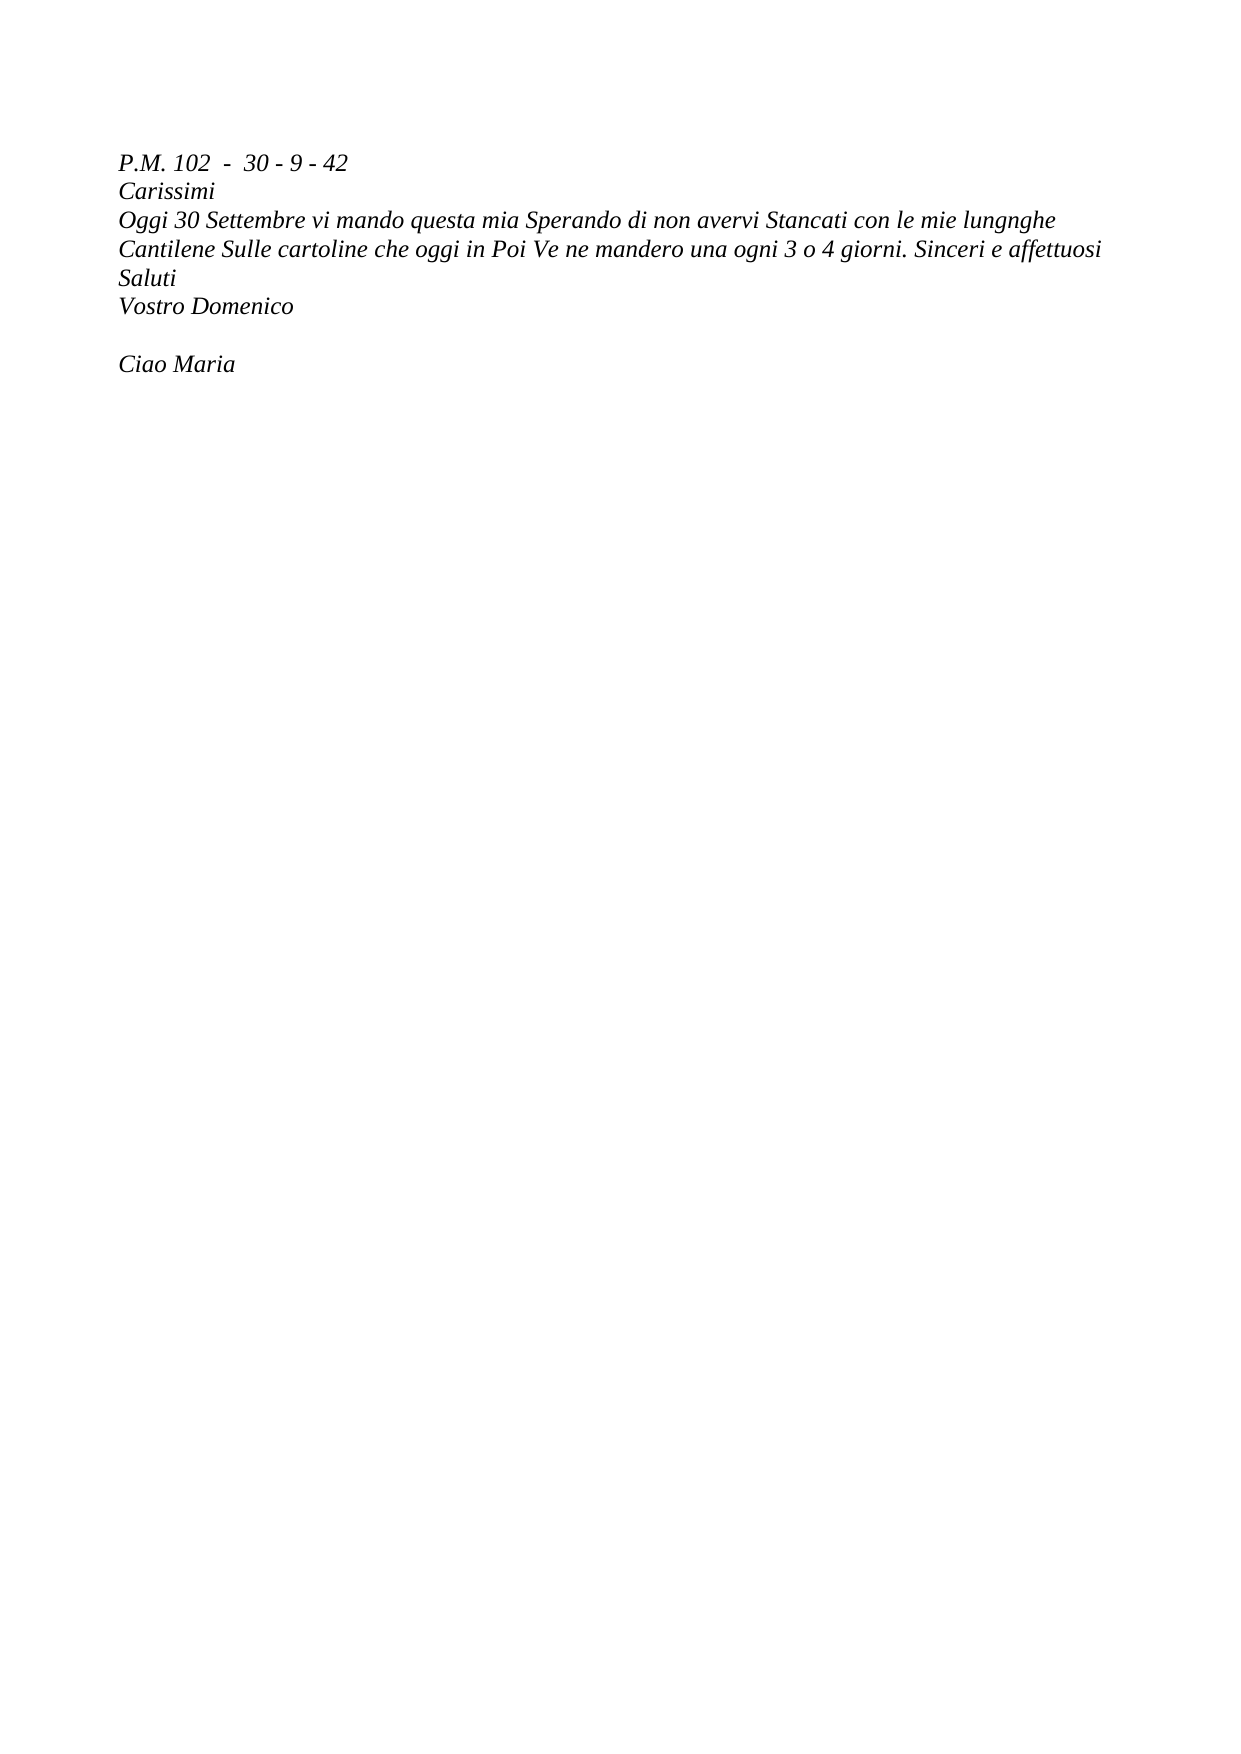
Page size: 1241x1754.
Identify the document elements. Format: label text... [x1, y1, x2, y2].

text P.M. 102 - 30 - 9 - 42 [118, 148, 1122, 176]
text Oggi 30 Settembre vi mando questa mia Sperando di non avervi Stancati con le mie lungnghe Cantilene Sulle cartoline che oggi in Poi Ve ne mandero una ogni 3 o 4 giorni. Sinceri e affettuosi Saluti [118, 205, 1122, 291]
text Vostro Domenico [118, 291, 1122, 320]
text Carissimi [118, 176, 1122, 205]
text Ciao Maria [118, 349, 1122, 378]
